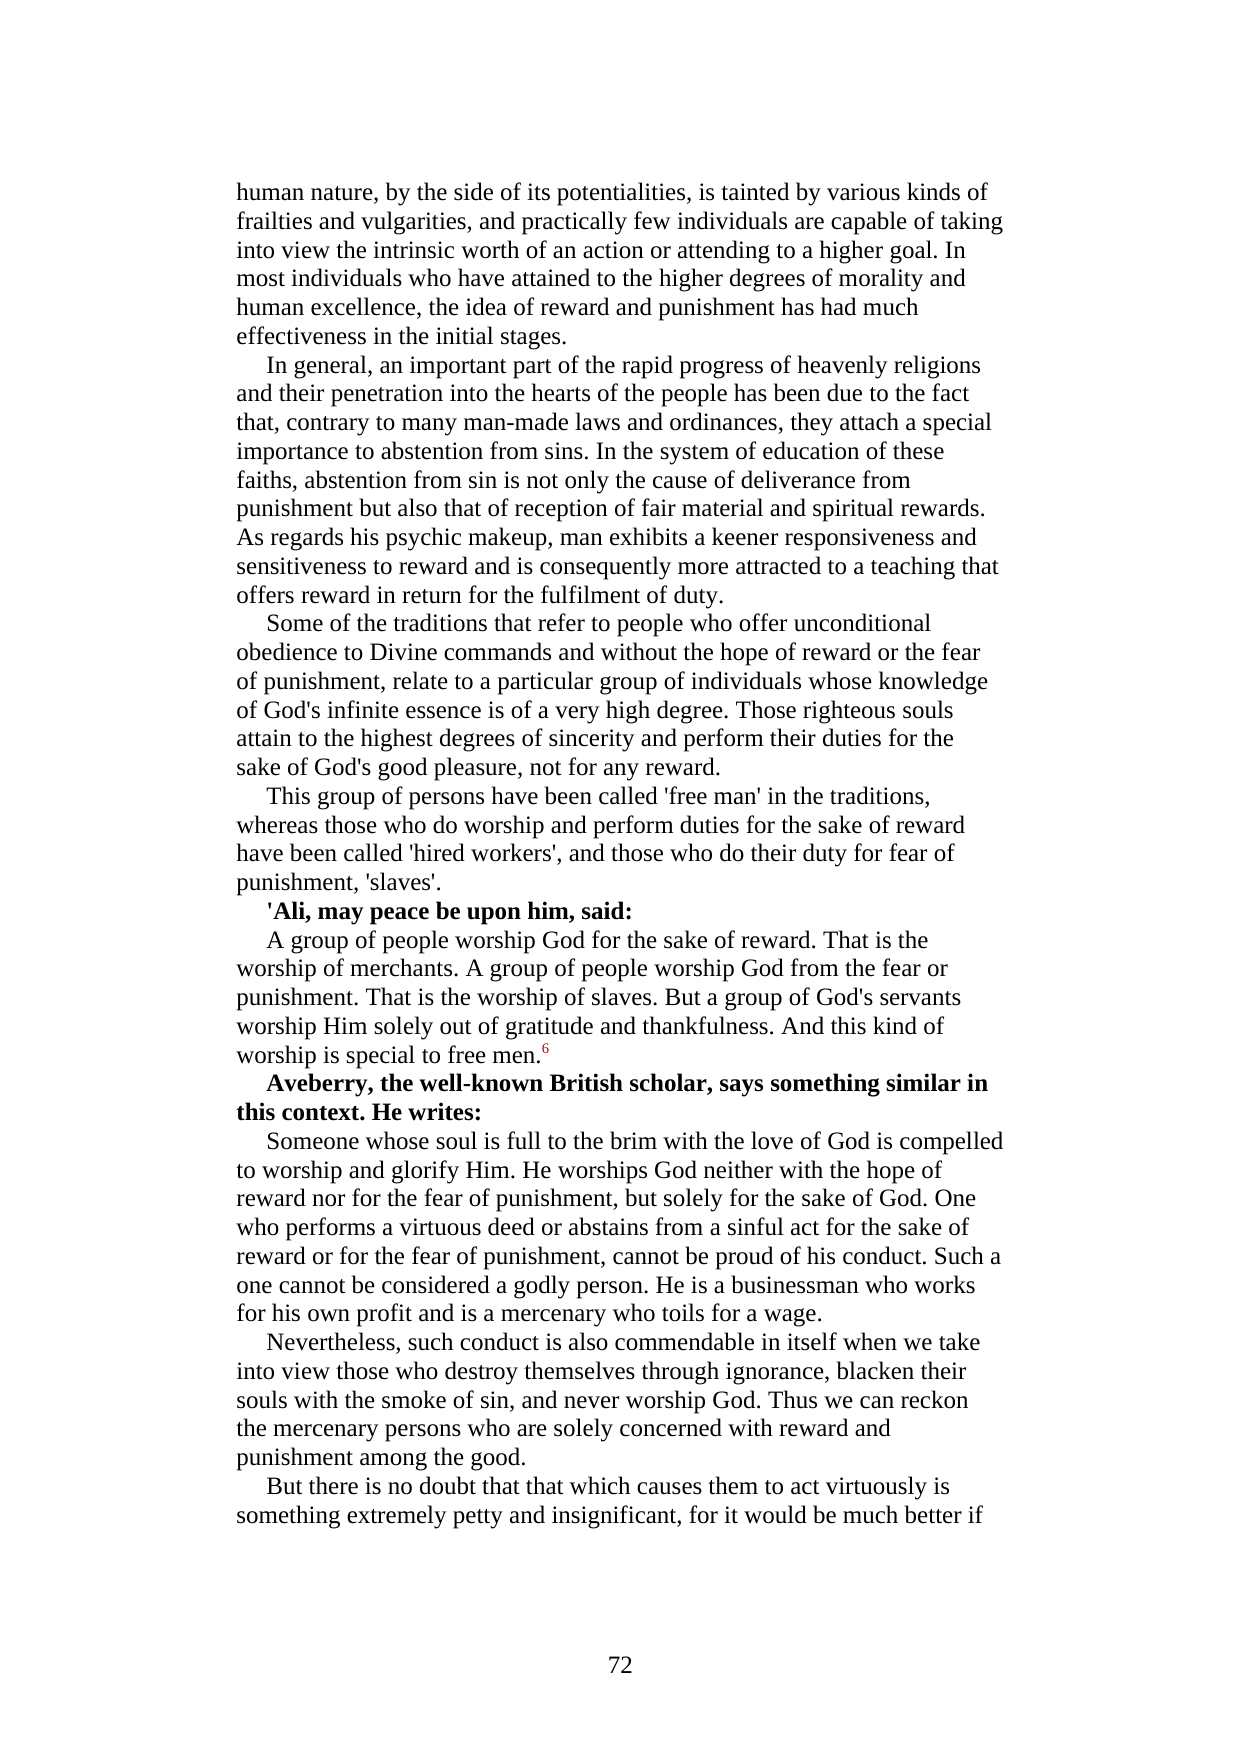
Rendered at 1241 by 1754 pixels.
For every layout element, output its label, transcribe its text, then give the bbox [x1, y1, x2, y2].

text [236, 177, 1004, 350]
text Nevertheless, such conduct is also commendable in itself when we take into view those who destroy themselves through ignorance, blacken their souls with the smoke of sin, and never worship God. Thus we can reckon the mercenary persons who are solely concerned with reward and punishment among the good. [236, 1327, 1004, 1471]
text This group of persons have been called 'free man' in the traditions, whereas those who do worship and perform duties for the sake of reward have been called 'hired workers', and those who do their duty for fear of punishment, 'slaves'. [236, 781, 1004, 896]
text 'Ali, may peace be upon him, said: [236, 896, 1004, 925]
text Aveberry, the well-known British scholar, says something similar in this context. He writes: [236, 1068, 1004, 1126]
text A group of people worship God for the sake of reward. That is the worship of merchants. A group of people worship God from the fear or punishment. That is the worship of slaves. But a group of God's servants worship Him solely out of gratitude and thankfulness. And this kind of worship is special to free men.6 [236, 925, 1004, 1068]
text In general, an important part of the rapid progress of heavenly religions and their penetration into the hearts of the people has been due to the fact that, contrary to many man-made laws and ordinances, they attach a special importance to abstention from sins. In the system of education of these faiths, abstention from sin is not only the cause of deliverance from punishment but also that of reception of fair material and spiritual rewards. As regards his psychic makeup, man exhibits a keener responsiveness and sensitiveness to reward and is consequently more attracted to a teaching that offers reward in return for the fulfilment of duty. [236, 350, 1004, 608]
text Someone whose soul is full to the brim with the love of God is compelled to worship and glorify Him. He worships God neither with the hope of reward nor for the fear of punishment, but solely for the sake of God. One who performs a virtuous deed or abstains from a sinful act for the sake of reward or for the fear of punishment, cannot be proud of his conduct. Such a one cannot be considered a godly person. He is a businessman who works for his own profit and is a mercenary who toils for a wage. [236, 1126, 1004, 1327]
text Some of the traditions that refer to people who offer unconditional obedience to Divine commands and without the hope of reward or the fear of punishment, relate to a particular group of individuals whose knowledge of God's infinite essence is of a very high degree. Those righteous souls attain to the highest degrees of sincerity and perform their duties for the sake of God's good pleasure, not for any reward. [236, 608, 1004, 781]
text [236, 1471, 1004, 1528]
